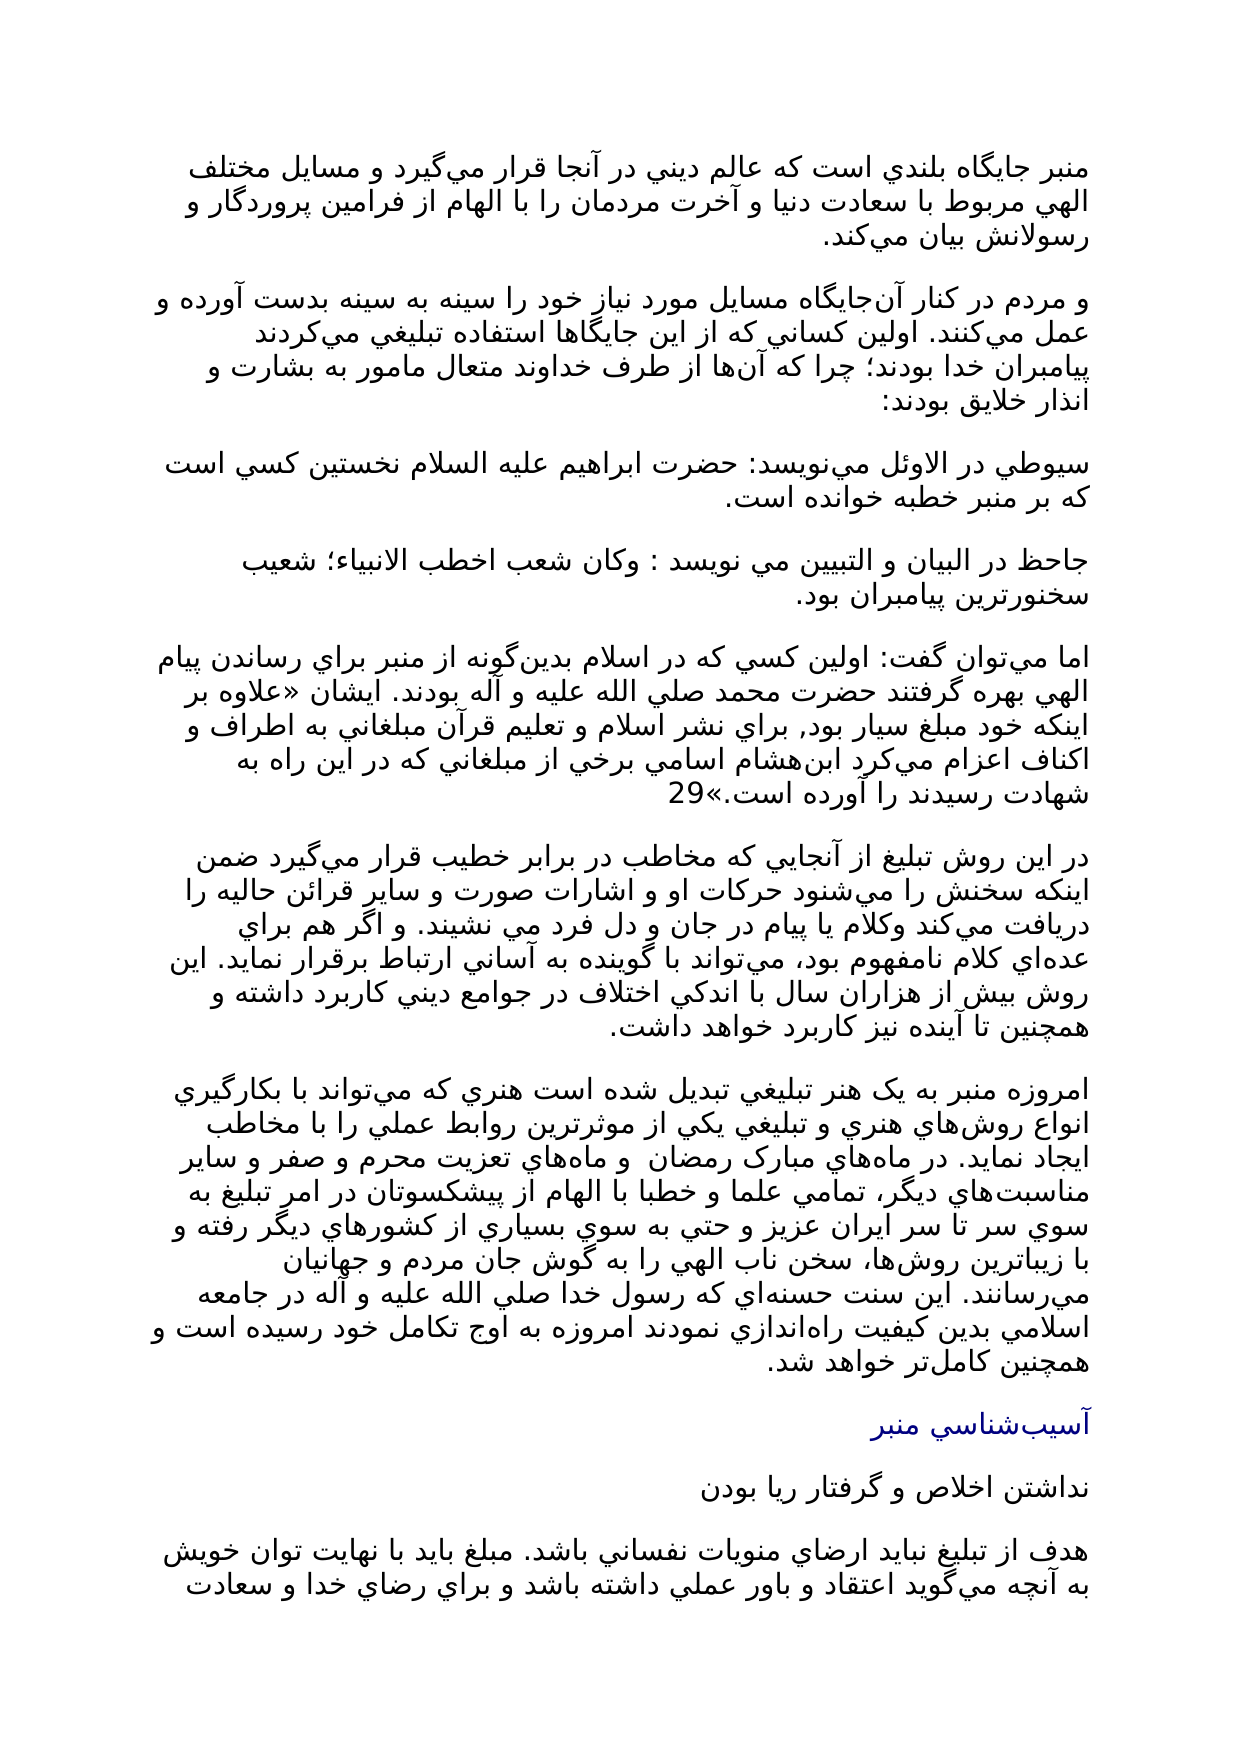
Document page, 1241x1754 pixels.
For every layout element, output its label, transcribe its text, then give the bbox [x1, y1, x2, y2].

text در اين روش تبليغ از آنجايي که مخاطب در برابر خطيب قرار مي‌گيرد ضمن اينکه سخنش را مي‌شنود حرکات او و اشارات صورت و ساير قرائن حاليه را دريافت مي‌کند وکلام يا پيام در جان و دل فرد مي نشيند. و اگر هم براي عده‌اي کلام نامفهوم بود، مي‌تواند با گوينده به آساني ارتباط برقرار نمايد. اين روش بيش از هزاران سال با اندکي اختلاف در جوامع ديني کاربرد داشته و همچنين تا آينده نيز کاربرد خواهد داشت. [150, 839, 1090, 1043]
text سيوطي در الاوئل مي‌نويسد: حضرت ابراهيم عليه السلام نخستين کسي است که بر منبر خطبه خوانده است. [150, 446, 1090, 514]
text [150, 1533, 1090, 1601]
text و مردم در کنار آن‌جايگاه مسايل مورد نياز خود را سينه به سينه بدست آورده و عمل مي‌کنند. اولين کساني که از اين جايگاها استفاده تبليغي مي‌کردند پيامبران خدا بودند؛ چرا که آن‌ها از طرف خداوند متعال مامور به بشارت و انذار خلايق بودند: [150, 281, 1090, 417]
text منبر جايگاه بلندي است که عالم ديني در آنجا قرار مي‌گيرد و مسايل مختلف الهي مربوط با سعادت دنيا و آخرت مردمان را با الهام از فرامين پروردگار و رسولانش بيان مي‌کند. [150, 150, 1090, 252]
text اما مي‌توان گفت: اولين کسي که در اسلام بدين‌گونه از منبر براي رساندن پيام الهي بهره گرفتند حضرت محمد صلي الله عليه و آله بودند. ايشان «علاوه بر اينکه خود مبلغ سيار بود, براي نشر اسلام و تعليم قرآن مبلغاني به اطراف و اکناف اعزام مي‌کرد ابن‌هشام اسامي برخي از مبلغاني که در اين راه به شهادت رسيدند را آورده است.»29 [150, 640, 1090, 810]
text نداشتن اخلاص و گرفتار ريا بودن [150, 1470, 1090, 1504]
text آسيب‌شناسي منبر [150, 1407, 1090, 1441]
text جاحظ در البيان و التبيين مي نويسد : وکان شعب اخطب الانبياء؛ شعيب سخنورترين پيامبران بود. [150, 543, 1090, 611]
text امروزه منبر به يک هنر تبليغي تبديل شده است هنري که مي‌تواند با بکار‌گيري انواع روش‌هاي هنري و تبليغي يکي از موثرترين روابط عملي را با مخاطب ايجاد نمايد. در ماه‌هاي مبارک رمضان و ماه‌هاي تعزيت محرم و صفر و ساير مناسبت‌هاي ديگر، تمامي علما و خطبا با الهام از پيشکسوتان در امر تبليغ به سوي سر تا سر ايران عزيز و حتي به سوي بسياري از کشورهاي ديگر رفته و با زيباترين روش‌ها، سخن ناب الهي را به گوش جان مردم و جهانيان مي‌رسانند. اين سنت حسنه‌اي که رسول خدا صلي‌ الله عليه و آله در جامعه اسلامي بدين کيفيت راه‌اندازي نمودند امروزه به اوج تکامل خود رسيده است و همچنين کامل‌تر خواهد شد. [150, 1072, 1090, 1378]
